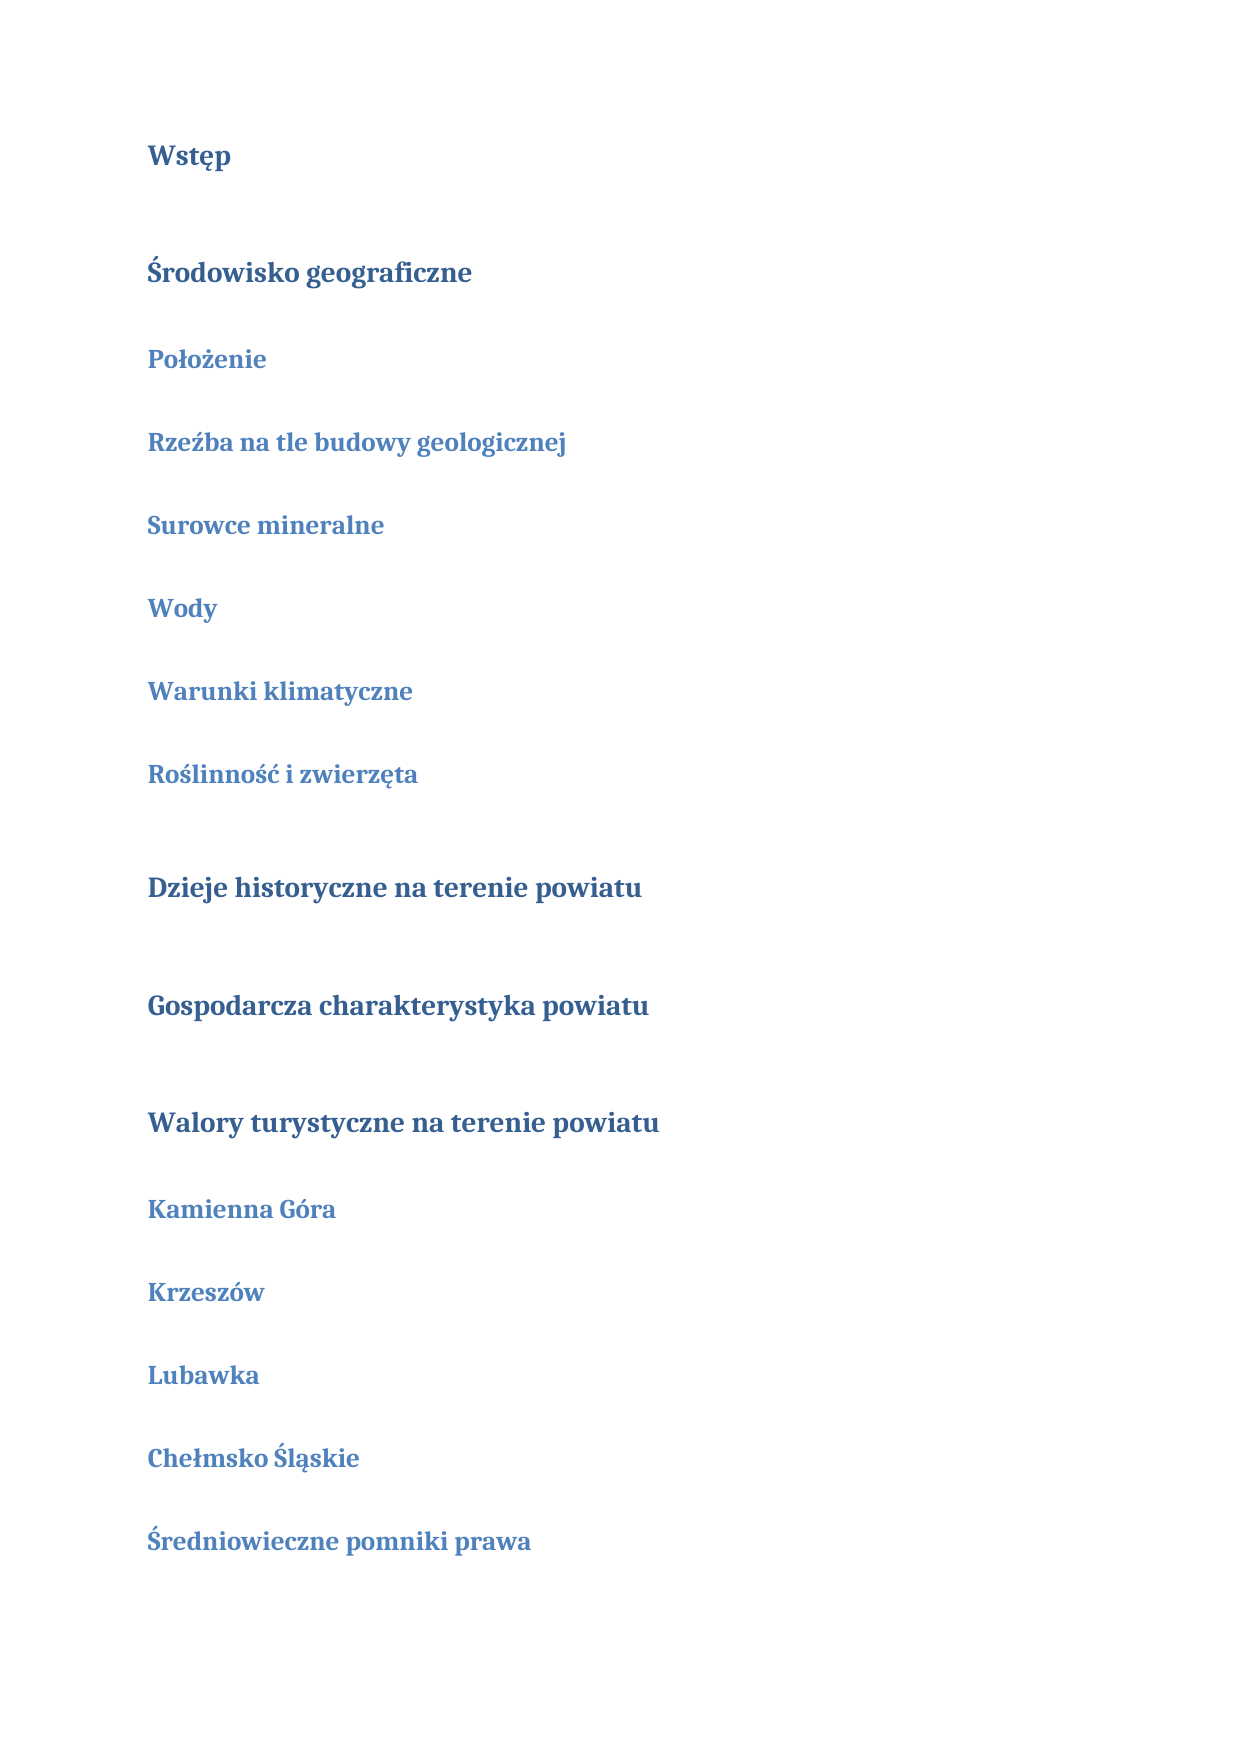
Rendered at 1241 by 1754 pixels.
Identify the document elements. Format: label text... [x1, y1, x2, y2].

subtitle Średniowieczne pomniki prawa [148, 1526, 1152, 1557]
subtitle Rzeźba na tle budowy geologicznej [148, 427, 1152, 458]
subtitle Położenie [148, 344, 1152, 375]
subtitle Roślinność i zwierzęta [148, 759, 1152, 790]
subtitle Krzeszów [148, 1277, 1152, 1308]
subtitle Surowce mineralne [148, 510, 1152, 541]
subtitle Wstęp [148, 139, 1152, 172]
subtitle Wody [148, 593, 1152, 624]
subtitle Kamienna Góra [148, 1194, 1152, 1225]
subtitle Chełmsko Śląskie [148, 1443, 1152, 1474]
subtitle Lubawka [148, 1360, 1152, 1391]
subtitle Gospodarcza charakterystyka powiatu [148, 989, 1152, 1022]
subtitle Dzieje historyczne na terenie powiatu [148, 872, 1152, 905]
subtitle Walory turystyczne na terenie powiatu [148, 1106, 1152, 1139]
subtitle Środowisko geograficzne [148, 256, 1152, 289]
subtitle Warunki klimatyczne [148, 676, 1152, 707]
